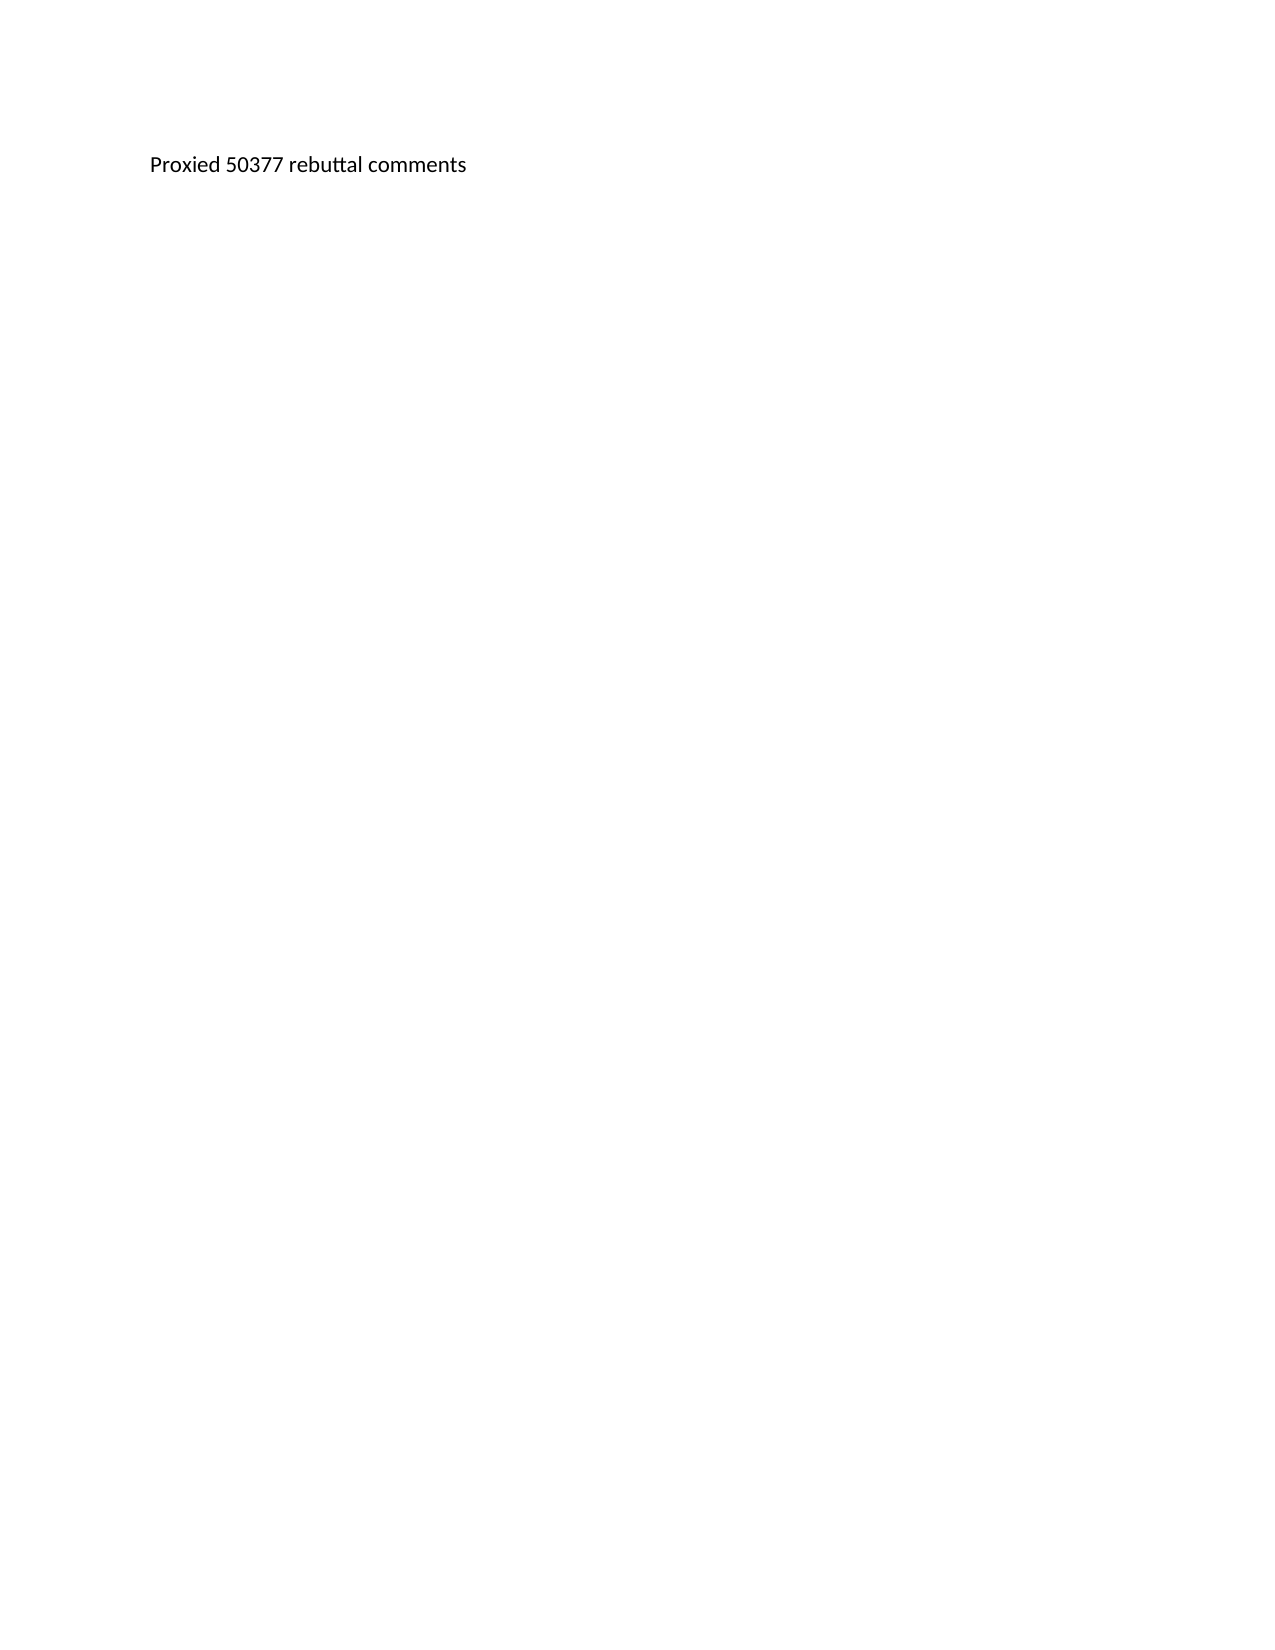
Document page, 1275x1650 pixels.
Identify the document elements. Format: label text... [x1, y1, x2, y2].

text Proxied 50377 rebuttal comments [150, 150, 1125, 178]
